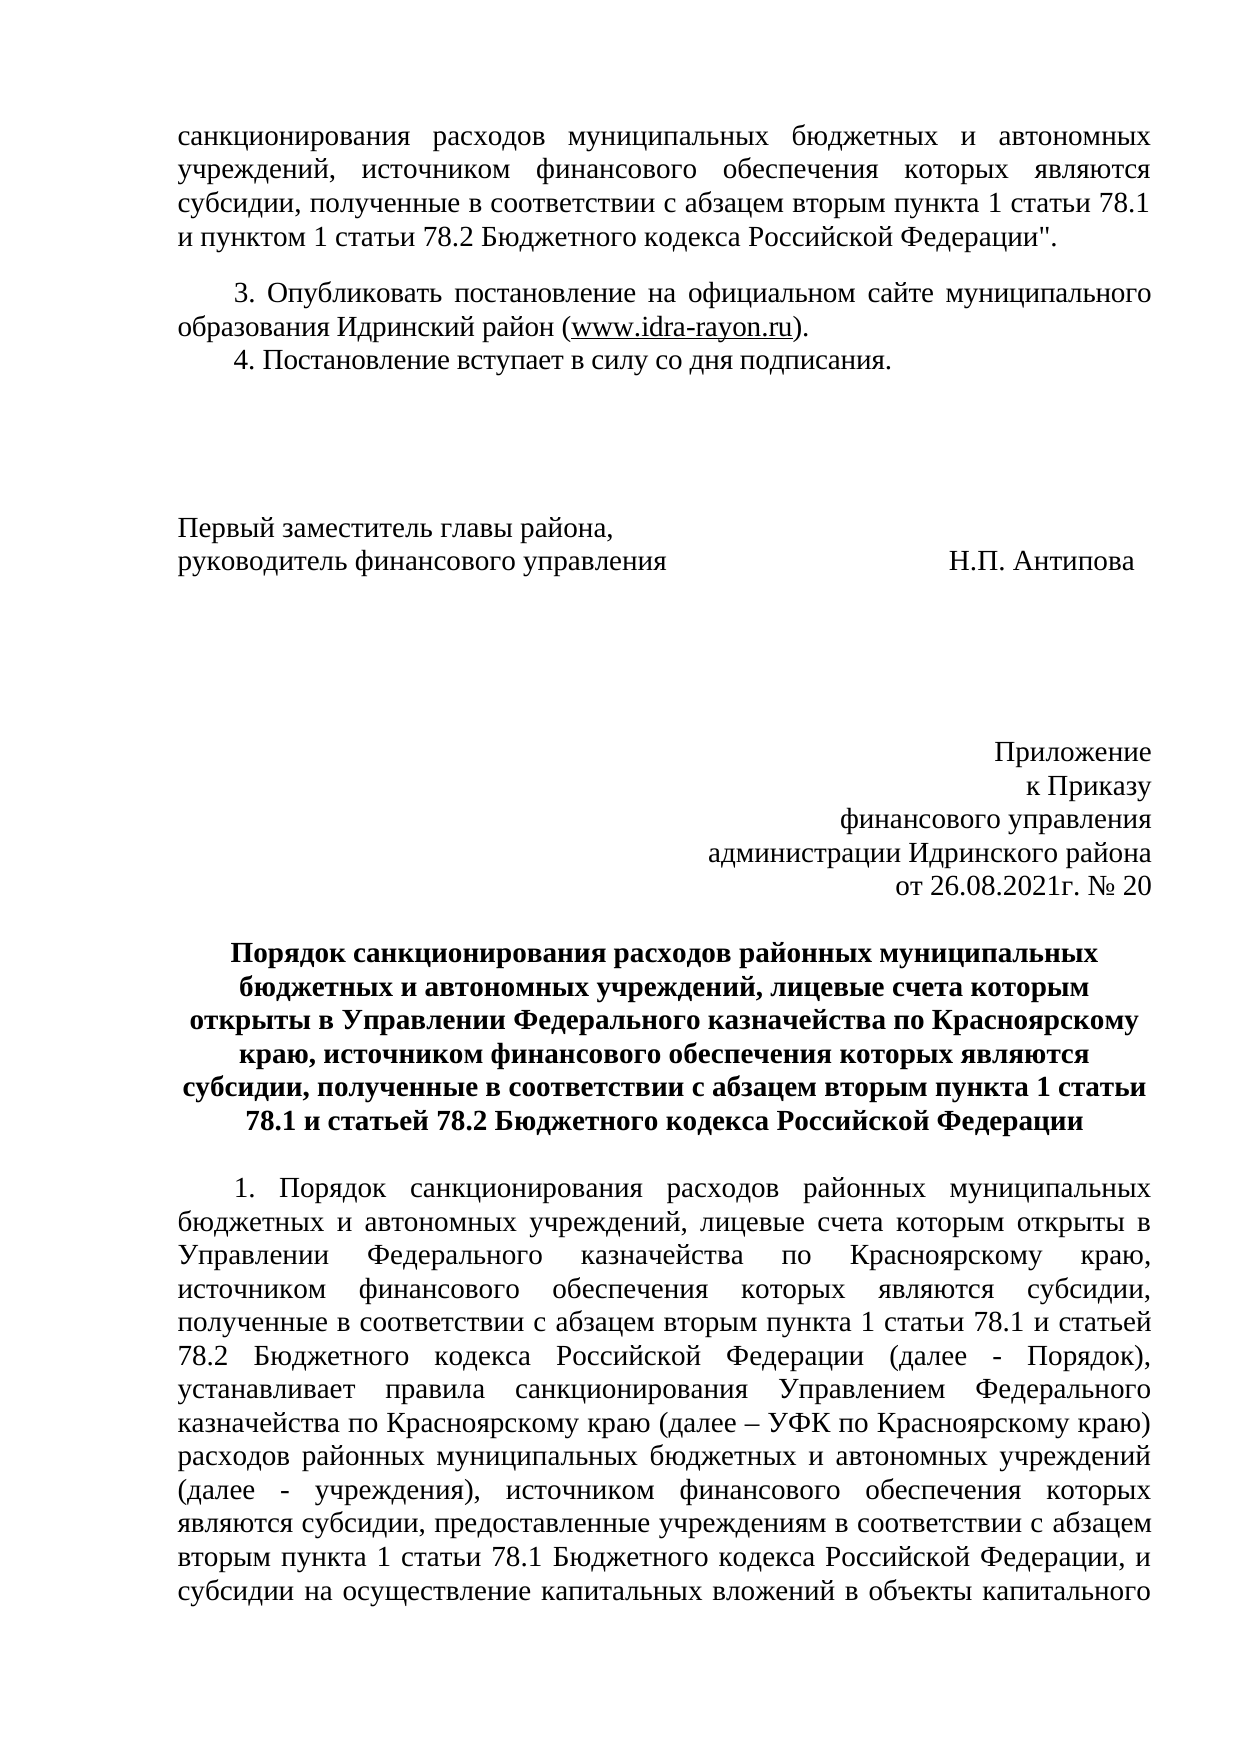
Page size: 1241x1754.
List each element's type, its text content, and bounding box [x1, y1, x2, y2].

text от 26.08.2021г. № 20 [177, 868, 1152, 902]
text 3. Опубликовать постановление на официальном сайте муниципального образования Идринский район (www.idra-rayon.ru). [177, 275, 1152, 342]
text 4. Постановление вступает в силу со дня подписания. [177, 342, 1152, 376]
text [177, 118, 1152, 252]
text руководитель финансового управления Н.П. Антипова [177, 543, 1152, 577]
text Приложение [177, 734, 1152, 768]
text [177, 1170, 1152, 1606]
title Порядок санкционирования расходов районных муниципальных бюджетных и автономных учреждений, лицевые счета которым открыты в Управлении Федерального казначейства по Красноярскому краю, источником финансового обеспечения которых являются субсидии, полученные в соответствии с абзацем вторым пункта 1 статьи 78.1 и статьей 78.2 Бюджетного кодекса Российской Федерации [177, 935, 1152, 1137]
text Первый заместитель главы района, [177, 510, 1152, 543]
text администрации Идринского района [177, 835, 1152, 868]
text к Приказу [177, 768, 1152, 801]
text финансового управления [177, 801, 1152, 835]
